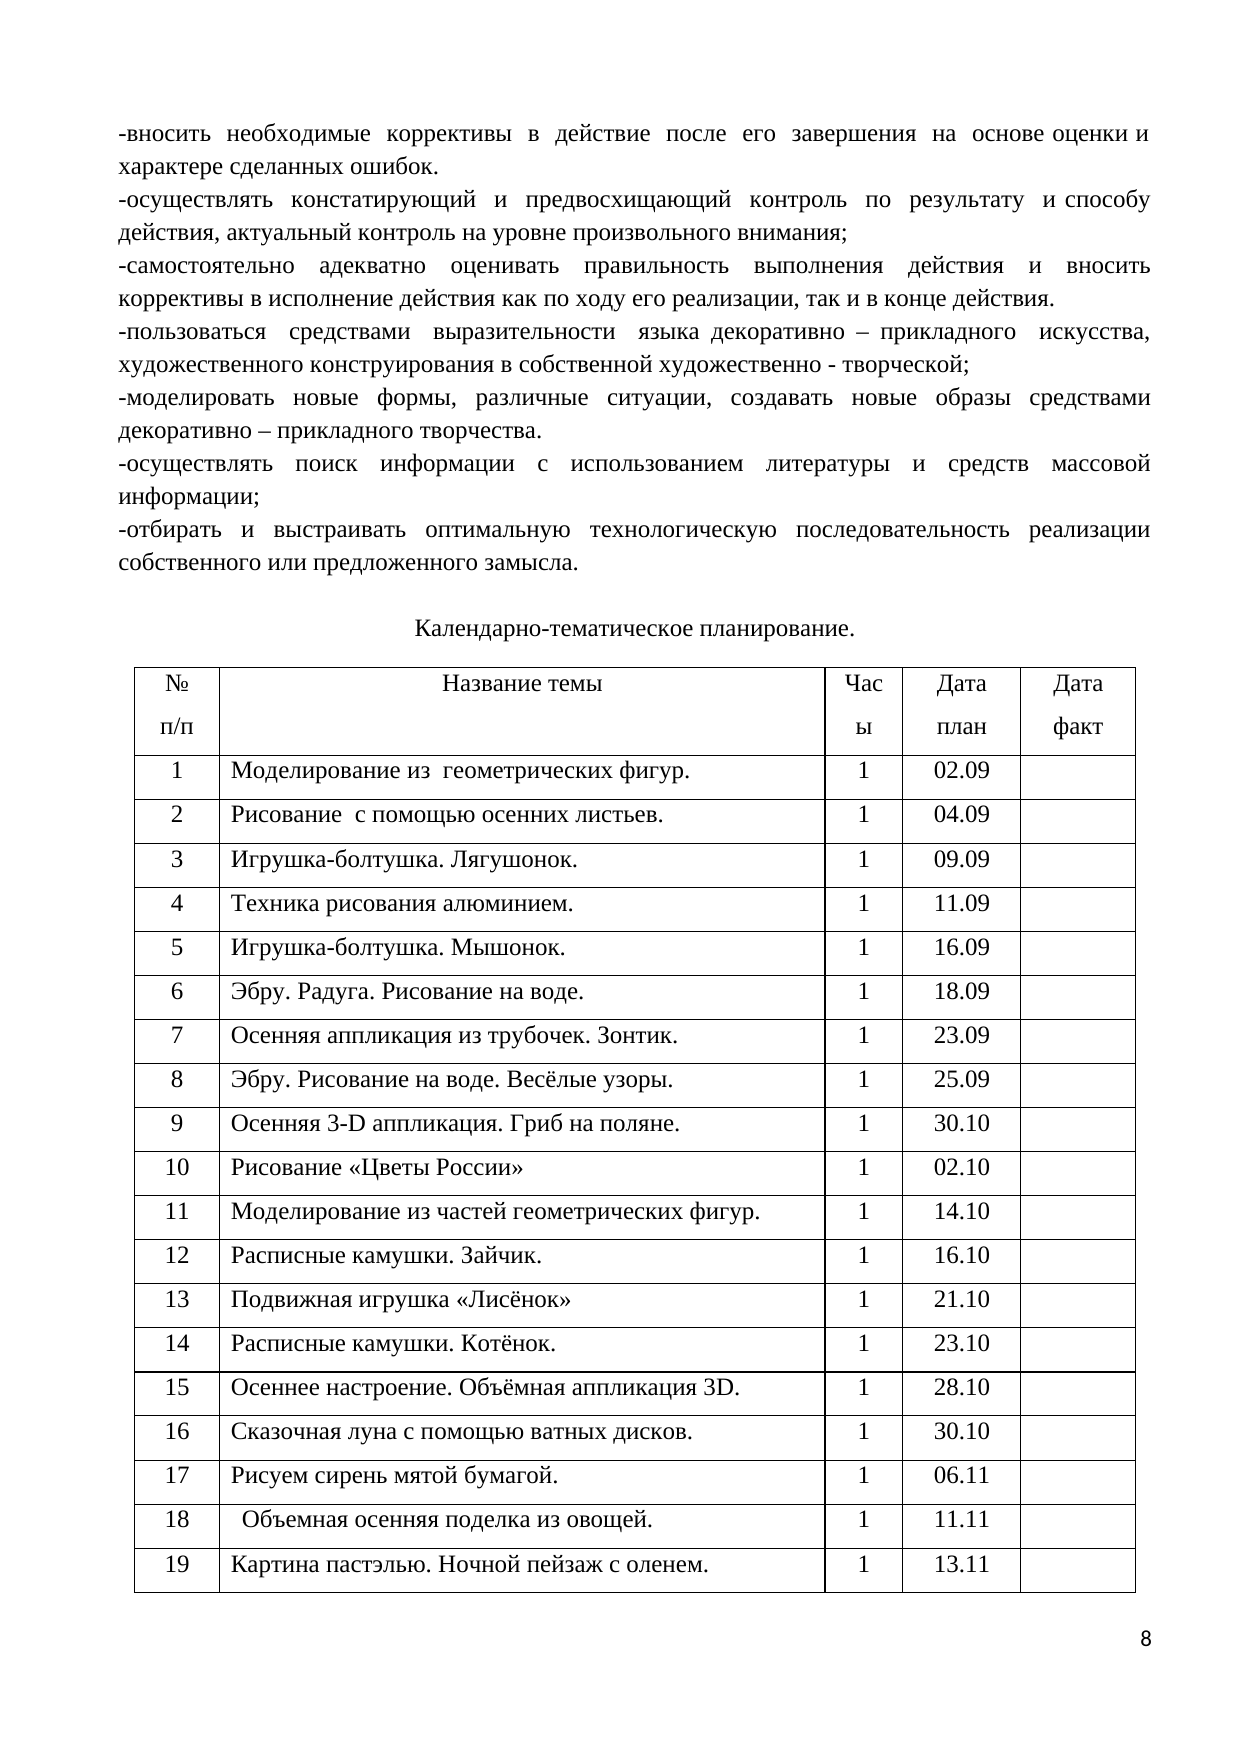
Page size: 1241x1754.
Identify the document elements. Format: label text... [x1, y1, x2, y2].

table_cell 02.10 [903, 1152, 1020, 1195]
table_cell 1 [826, 756, 902, 798]
table_cell 19 [135, 1549, 219, 1592]
table_cell [1021, 800, 1135, 843]
text -вносить необходимые коррективы в действие после его завершения на основе оценки и характере сделанных ошибок. [118, 118, 1152, 180]
table_cell Рисуем сирень мятой бумагой. [220, 1461, 824, 1503]
table_cell 1 [826, 976, 902, 1019]
table_cell 15 [135, 1373, 219, 1415]
table_cell Осенняя аппликация из трубочек. Зонтик. [220, 1020, 824, 1063]
table_cell [1021, 1196, 1135, 1239]
table_cell 1 [826, 1064, 902, 1107]
text -отбирать и выстраивать оптимальную технологическую последовательность реализации собственного или предложенного замысла. [118, 514, 1152, 576]
table_cell Эбру. Рисование на воде. Весёлые узоры. [220, 1064, 824, 1107]
table_cell 7 [135, 1020, 219, 1063]
text Календарно-тематическое планирование. [118, 613, 1152, 642]
table_cell 1 [826, 1373, 902, 1415]
table_cell 16.09 [903, 932, 1020, 975]
table_cell 16 [135, 1416, 219, 1459]
table_cell 25.09 [903, 1064, 1020, 1107]
table_cell 28.10 [903, 1373, 1020, 1415]
table_cell 1 [826, 1240, 902, 1283]
table_cell [1021, 1108, 1135, 1151]
table_cell [1021, 888, 1135, 931]
table_cell 1 [135, 756, 219, 798]
table_cell [1021, 1549, 1135, 1592]
table_cell 13 [135, 1284, 219, 1327]
table_cell Игрушка-болтушка. Мышонок. [220, 932, 824, 975]
table_cell 18 [135, 1505, 219, 1548]
table_cell [1021, 932, 1135, 975]
table_cell 1 [826, 800, 902, 843]
table_cell [1021, 1020, 1135, 1063]
table_cell 1 [826, 888, 902, 931]
table_cell Техника рисования алюминием. [220, 888, 824, 931]
table_cell 1 [826, 844, 902, 887]
table_cell 1 [826, 1020, 902, 1063]
table_cell 1 [826, 1196, 902, 1239]
table_cell Осеннее настроение. Объёмная аппликация 3D. [220, 1373, 824, 1415]
table_cell 21.10 [903, 1284, 1020, 1327]
table_cell 02.09 [903, 756, 1020, 798]
table_cell 11.11 [903, 1505, 1020, 1548]
table_cell 1 [826, 1505, 902, 1548]
table_cell [1021, 1064, 1135, 1107]
table_cell Картина пастэлью. Ночной пейзаж с оленем. [220, 1549, 824, 1592]
table_cell Рисование «Цветы России» [220, 1152, 824, 1195]
table_cell 14 [135, 1328, 219, 1371]
table_cell [1021, 756, 1135, 798]
table_cell Игрушка-болтушка. Лягушонок. [220, 844, 824, 887]
table_cell Расписные камушки. Котёнок. [220, 1328, 824, 1371]
table_cell 5 [135, 932, 219, 975]
table_cell Подвижная игрушка «Лисёнок» [220, 1284, 824, 1327]
table_cell 11 [135, 1196, 219, 1239]
table_cell [1021, 1240, 1135, 1283]
table_header Название темы [220, 668, 824, 754]
table_cell [1021, 1284, 1135, 1327]
table_cell 23.09 [903, 1020, 1020, 1063]
table_cell 3 [135, 844, 219, 887]
table_cell Объемная осенняя поделка из овощей. [220, 1505, 824, 1548]
table_cell 9 [135, 1108, 219, 1151]
table_cell [1021, 976, 1135, 1019]
table_cell [1021, 1152, 1135, 1195]
table_cell [1021, 1505, 1135, 1548]
table_cell 06.11 [903, 1461, 1020, 1503]
text -осуществлять констатирующий и предвосхищающий контроль по результату и способу действия, актуальный контроль на уровне произвольного внимания; [118, 184, 1152, 246]
table_cell 30.10 [903, 1108, 1020, 1151]
text -моделировать новые формы, различные ситуации, создавать новые образы средствами декоративно – прикладного творчества. [118, 382, 1152, 444]
table_cell 18.09 [903, 976, 1020, 1019]
table_cell 12 [135, 1240, 219, 1283]
table_cell 8 [135, 1064, 219, 1107]
table_cell 30.10 [903, 1416, 1020, 1459]
table_cell Рисование с помощью осенних листьев. [220, 800, 824, 843]
table_cell 1 [826, 1284, 902, 1327]
table_cell 04.09 [903, 800, 1020, 843]
table_cell [1021, 1416, 1135, 1459]
table_cell 10 [135, 1152, 219, 1195]
table_cell [1021, 1373, 1135, 1415]
table_cell Моделирование из геометрических фигур. [220, 756, 824, 798]
table_cell 1 [826, 1416, 902, 1459]
table_header Дата факт [1021, 668, 1135, 754]
table_cell Моделирование из частей геометрических фигур. [220, 1196, 824, 1239]
table_cell 13.11 [903, 1549, 1020, 1592]
text -осуществлять поиск информации с использованием литературы и средств массовой информации; [118, 448, 1152, 510]
table_cell 1 [826, 1328, 902, 1371]
table_header № п/п [135, 668, 219, 754]
table_cell Расписные камушки. Зайчик. [220, 1240, 824, 1283]
table_header Часы [826, 668, 902, 754]
text -пользоваться средствами выразительности языка декоративно – прикладного искусства, художественного конструирования в собственной художественно - творческой; [118, 316, 1152, 378]
table_cell 1 [826, 1152, 902, 1195]
table_cell 23.10 [903, 1328, 1020, 1371]
table_cell Сказочная луна с помощью ватных дисков. [220, 1416, 824, 1459]
table_cell [1021, 844, 1135, 887]
table_cell Осенняя 3-D аппликация. Гриб на поляне. [220, 1108, 824, 1151]
table_cell 1 [826, 1108, 902, 1151]
table_cell 17 [135, 1461, 219, 1503]
table_cell 1 [826, 1549, 902, 1592]
table_cell 6 [135, 976, 219, 1019]
table_cell 09.09 [903, 844, 1020, 887]
table_cell 11.09 [903, 888, 1020, 931]
table_cell [1021, 1328, 1135, 1371]
table_cell 4 [135, 888, 219, 931]
table_cell 1 [826, 1461, 902, 1503]
table_cell 16.10 [903, 1240, 1020, 1283]
table_cell 1 [826, 932, 902, 975]
table_header Дата план [903, 668, 1020, 754]
table_cell 14.10 [903, 1196, 1020, 1239]
text -самостоятельно адекватно оценивать правильность выполнения действия и вносить коррективы в исполнение действия как по ходу его реализации, так и в конце действия. [118, 250, 1152, 312]
table_cell Эбру. Радуга. Рисование на воде. [220, 976, 824, 1019]
table_cell 2 [135, 800, 219, 843]
table_cell [1021, 1461, 1135, 1503]
